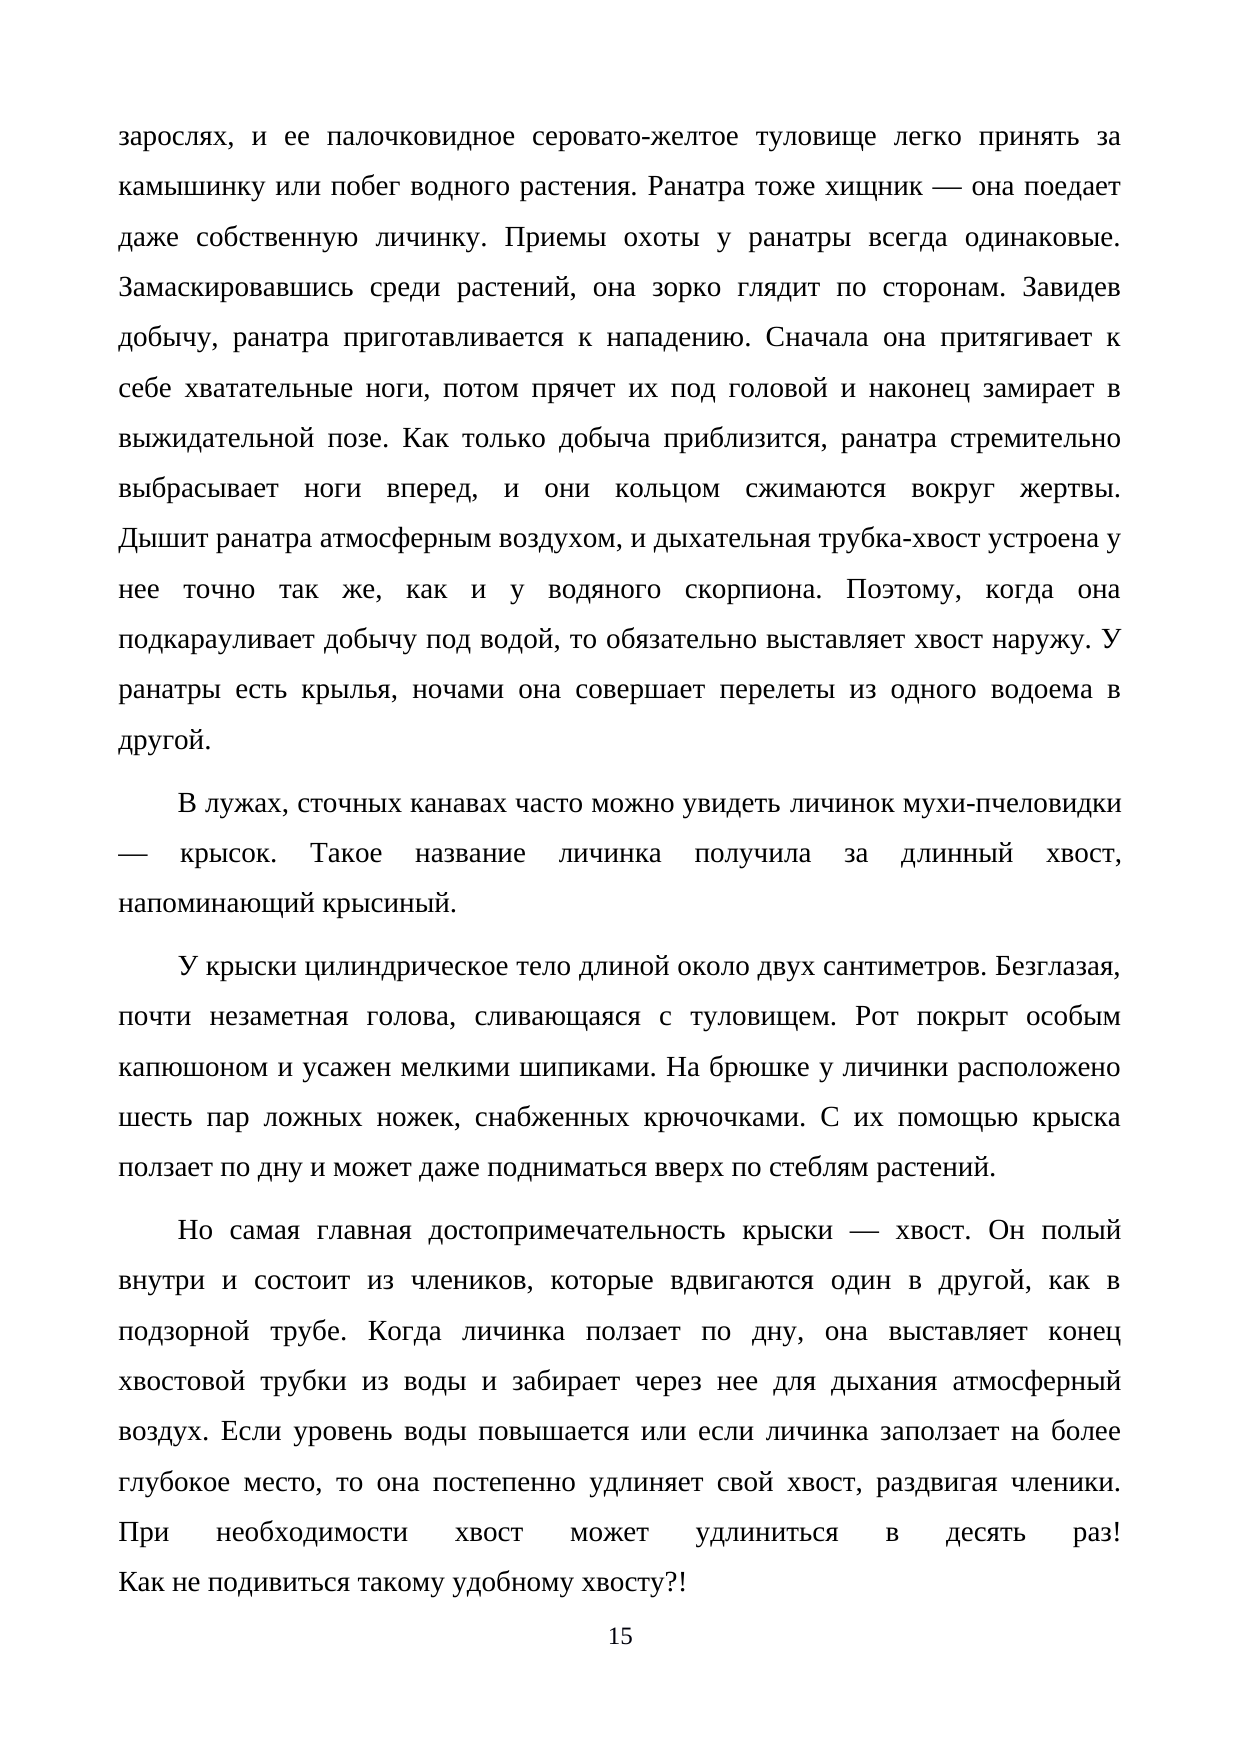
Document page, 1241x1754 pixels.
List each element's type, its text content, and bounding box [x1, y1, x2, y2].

text Но самая главная достопримечательность крыски — хвост. Он полый внутри и состоит из члеников, которые вдвигаются один в другой, как в подзорной трубе. Когда личинка ползает по дну, она выставляет конец хвостовой трубки из воды и забирает через нее для дыхания атмосферный воздух. Если уровень воды повышается или если личинка заползает на более глубокое место, то она постепенно удлиняет свой хвост, раздвигая членики. При необходимости хвост может удлиниться в десять раз! Как не подивиться такому удобному хвосту?! [118, 1212, 1122, 1598]
text В лужах, сточных канавах часто можно увидеть личинок мухи-пчеловидки — крысок. Такое название личинка получила за длинный хвост, напоминающий крысиный. [118, 785, 1122, 919]
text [118, 118, 1122, 755]
text У крыски цилиндрическое тело длиной около двух сантиметров. Безглазая, почти незаметная голова, сливающаяся с туловищем. Рот покрыт особым капюшоном и усажен мелкими шипиками. На брюшке у личинки расположено шесть пар ложных ножек, снабженных крючочками. С их помощью крыска ползает по дну и может даже подниматься вверх по стеблям растений. [118, 948, 1122, 1183]
